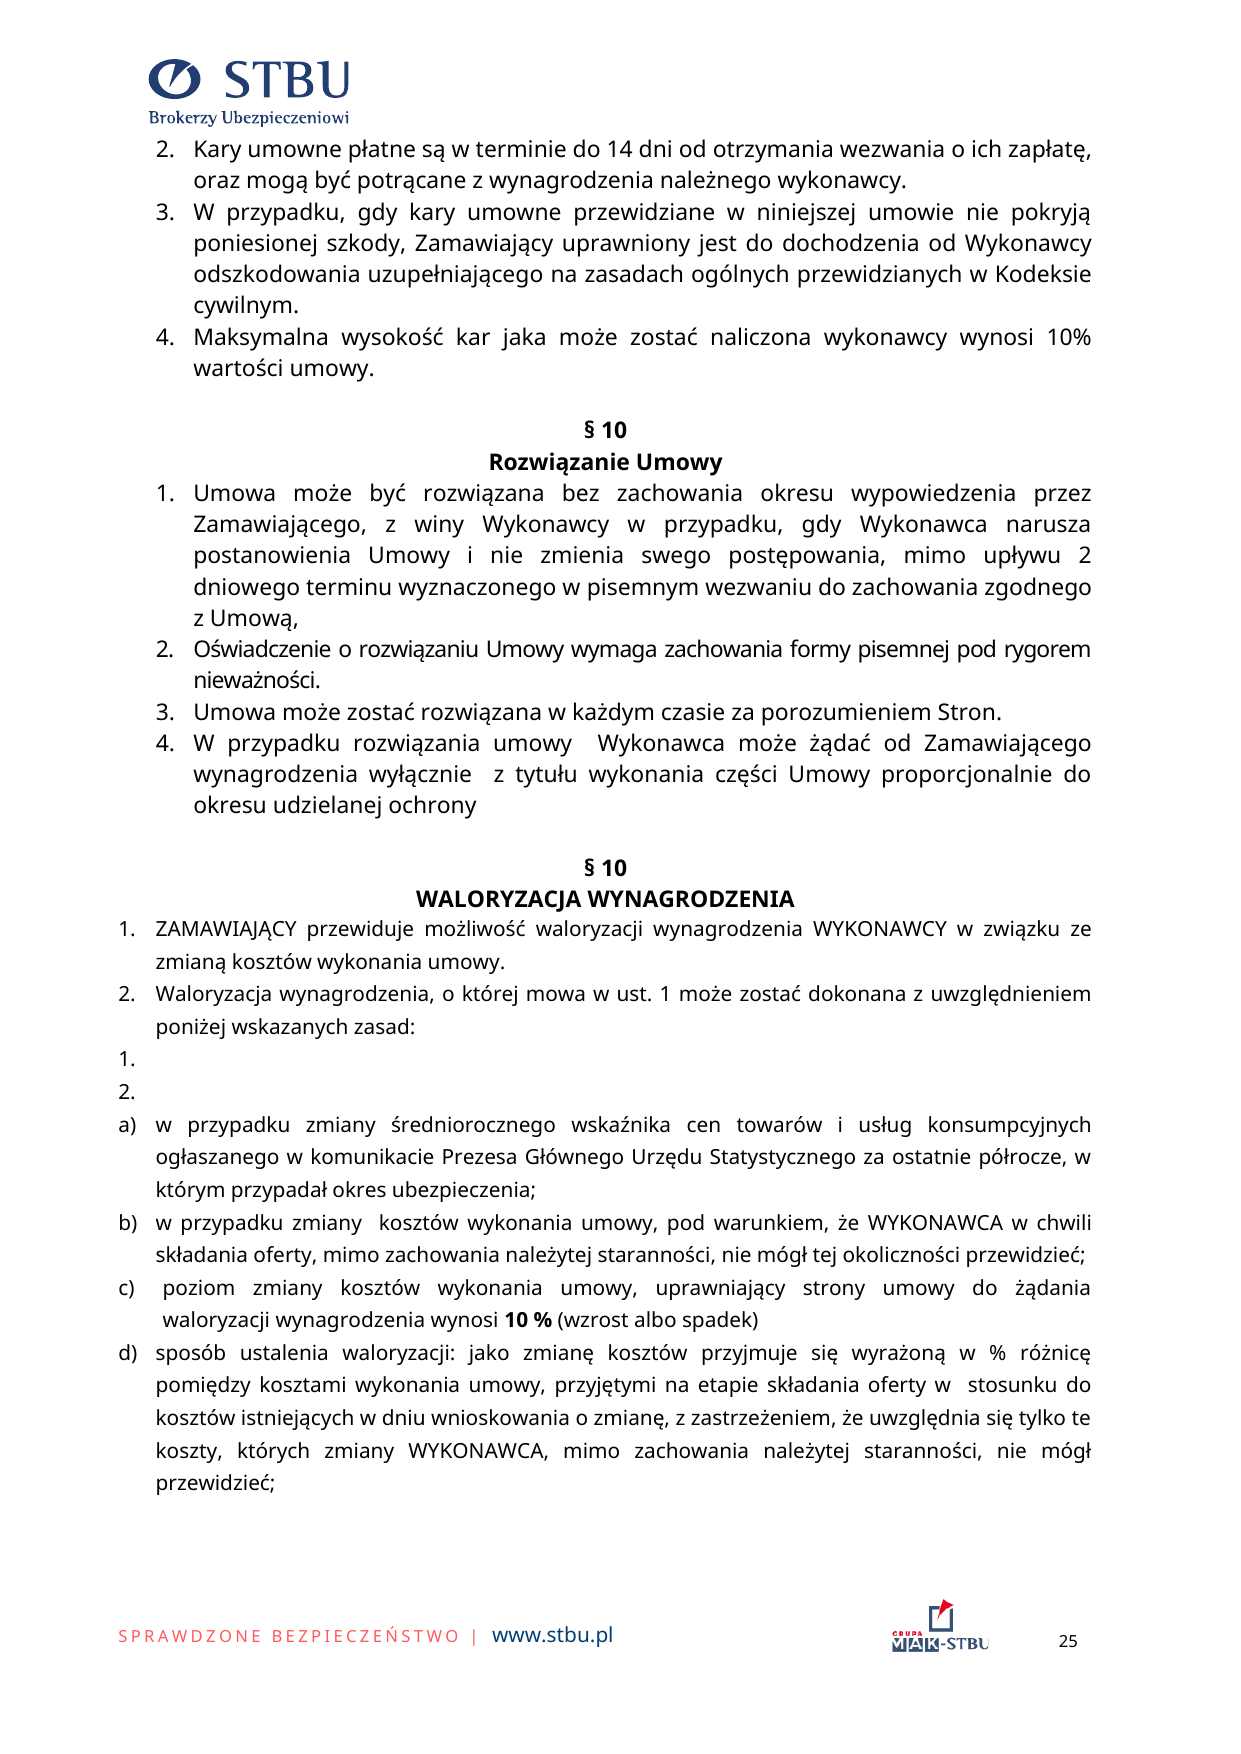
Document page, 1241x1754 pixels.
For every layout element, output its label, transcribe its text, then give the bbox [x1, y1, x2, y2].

list Waloryzacja wynagrodzenia, o której mowa w ust. 1 może zostać dokonana z uwzględnieniem poniżej wskazanych zasad: [118, 979, 1092, 1040]
subtitle Rozwiązanie Umowy [118, 445, 1092, 477]
list sposób ustalenia waloryzacji: jako zmianę kosztów przyjmuje się wyrażoną w % różnicę pomiędzy kosztami wykonania umowy, przyjętymi na etapie składania oferty w stosunku do kosztów istniejących w dniu wnioskowania o zmianę, z zastrzeżeniem, że uwzględnia się tylko te koszty, których zmiany WYKONAWCA, mimo zachowania należytej staranności, nie mógł przewidzieć; [118, 1338, 1092, 1497]
list Oświadczenie o rozwiązaniu Umowy wymaga zachowania formy pisemnej pod rygorem nieważności. [156, 633, 1092, 695]
list ZAMAWIAJĄCY przewiduje możliwość waloryzacji wynagrodzenia WYKONAWCY w związku ze zmianą kosztów wykonania umowy. [118, 914, 1092, 975]
list W przypadku rozwiązania umowy Wykonawca może żądać od Zamawiającego wynagrodzenia wyłącznie z tytułu wykonania części Umowy proporcjonalnie do okresu udzielanej ochrony [156, 727, 1092, 820]
subtitle § 10 [118, 414, 1092, 445]
list Umowa może być rozwiązana bez zachowania okresu wypowiedzenia przez Zamawiającego, z winy Wykonawcy w przypadku, gdy Wykonawca narusza postanowienia Umowy i nie zmienia swego postępowania, mimo upływu 2 dniowego terminu wyznaczonego w pisemnym wezwaniu do zachowania zgodnego z Umową, [156, 477, 1092, 633]
list Kary umowne płatne są w terminie do 14 dni od otrzymania wezwania o ich zapłatę, oraz mogą być potrącane z wynagrodzenia należnego wykonawcy. [156, 133, 1092, 195]
list Maksymalna wysokość kar jaka może zostać naliczona wykonawcy wynosi 10% wartości umowy. [156, 320, 1092, 383]
subtitle § 10 WALORYZACJA WYNAGRODZENIA [118, 852, 1092, 914]
list W przypadku, gdy kary umowne przewidziane w niniejszej umowie nie pokryją poniesionej szkody, Zamawiający uprawniony jest do dochodzenia od Wykonawcy odszkodowania uzupełniającego na zasadach ogólnych przewidzianych w Kodeksie cywilnym. [156, 195, 1092, 320]
list w przypadku zmiany średniorocznego wskaźnika cen towarów i usług konsumpcyjnych ogłaszanego w komunikacie Prezesa Głównego Urzędu Statystycznego za ostatnie półrocze, w którym przypadał okres ubezpieczenia; [118, 1110, 1092, 1203]
list poziom zmiany kosztów wykonania umowy, uprawniający strony umowy do żądania waloryzacji wynagrodzenia wynosi 10 % (wzrost albo spadek) [118, 1273, 1092, 1334]
list w przypadku zmiany kosztów wykonania umowy, pod warunkiem, że WYKONAWCA w chwili składania oferty, mimo zachowania należytej staranności, nie mógł tej okoliczności przewidzieć; [118, 1208, 1092, 1269]
picture [892, 1598, 989, 1652]
list Umowa może zostać rozwiązana w każdym czasie za porozumieniem Stron. [156, 695, 1092, 727]
